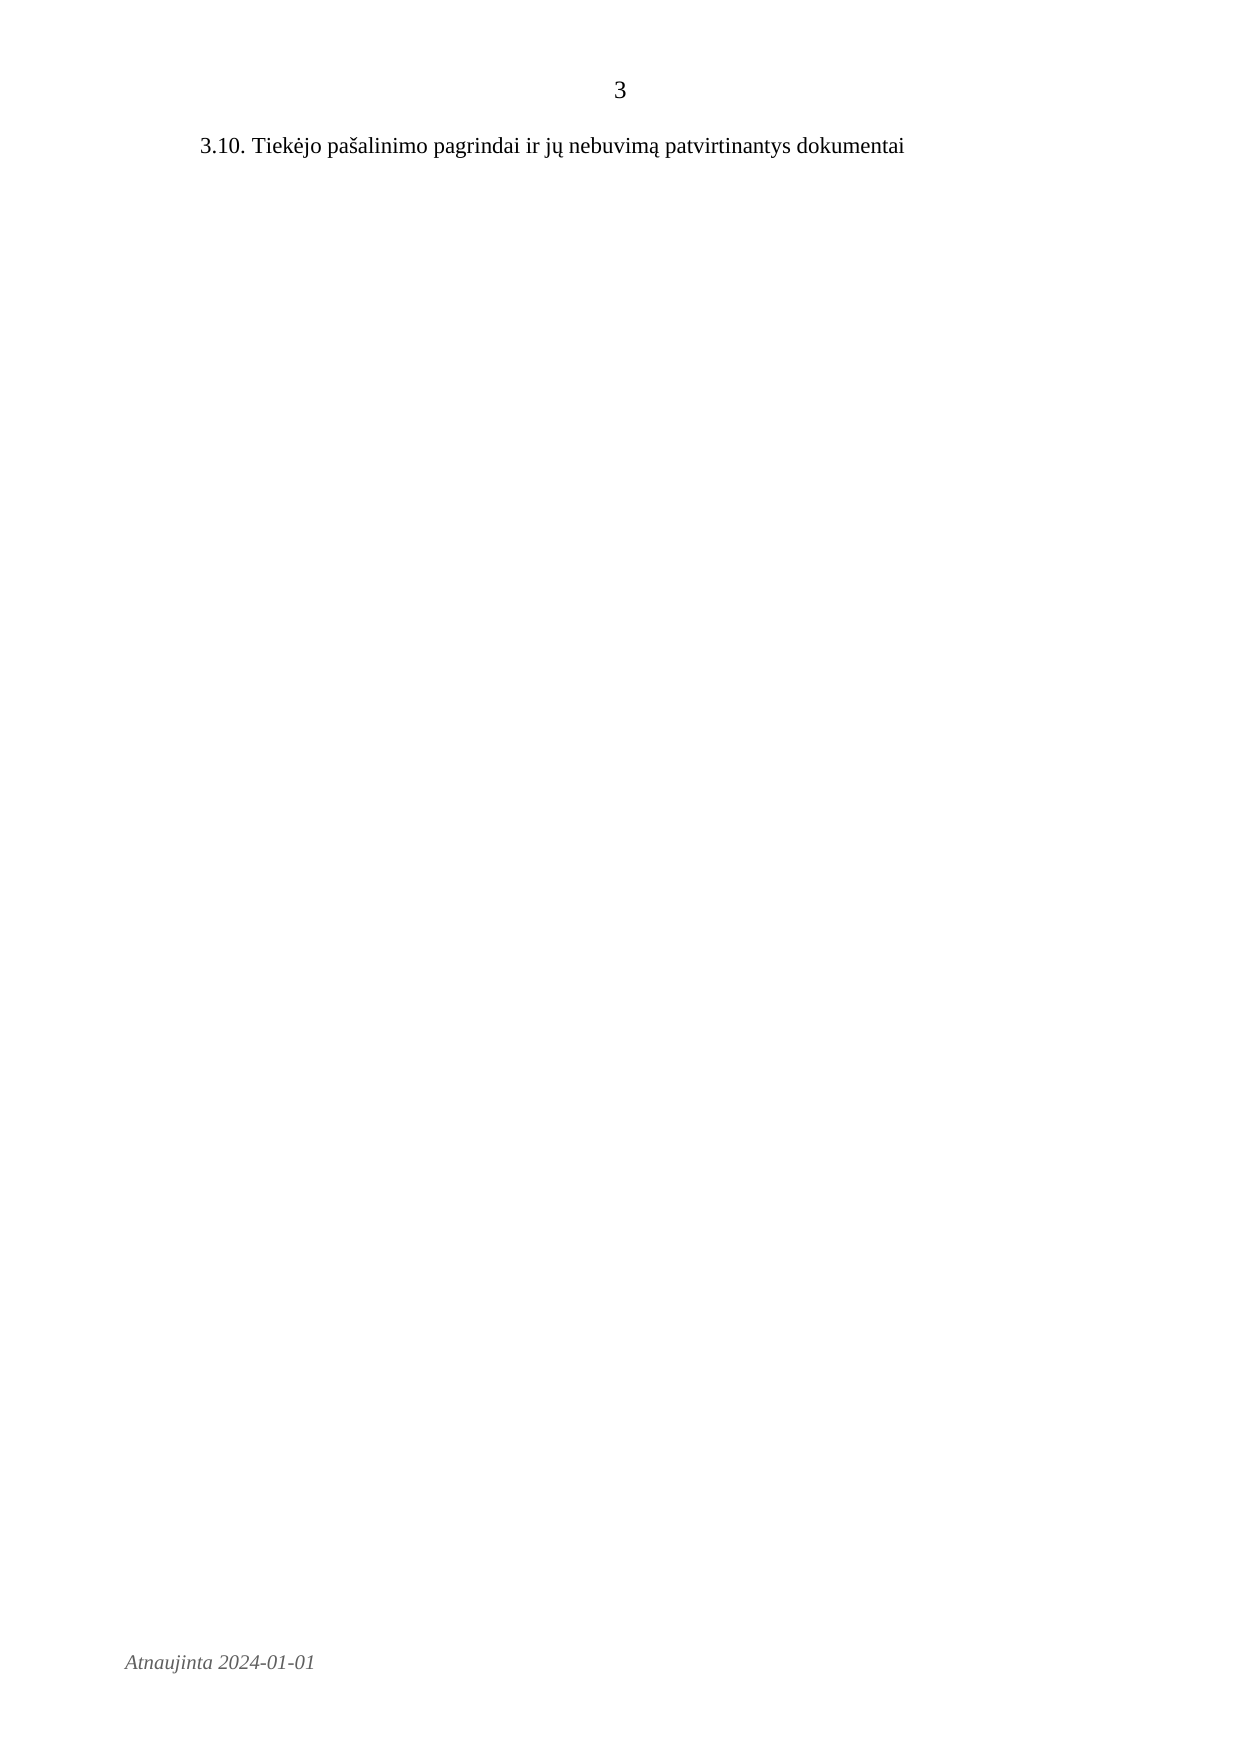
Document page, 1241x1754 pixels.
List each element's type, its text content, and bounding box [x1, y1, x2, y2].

text 3.10. Tiekėjo pašalinimo pagrindai ir jų nebuvimą patvirtinantys dokumentai [125, 132, 1115, 159]
